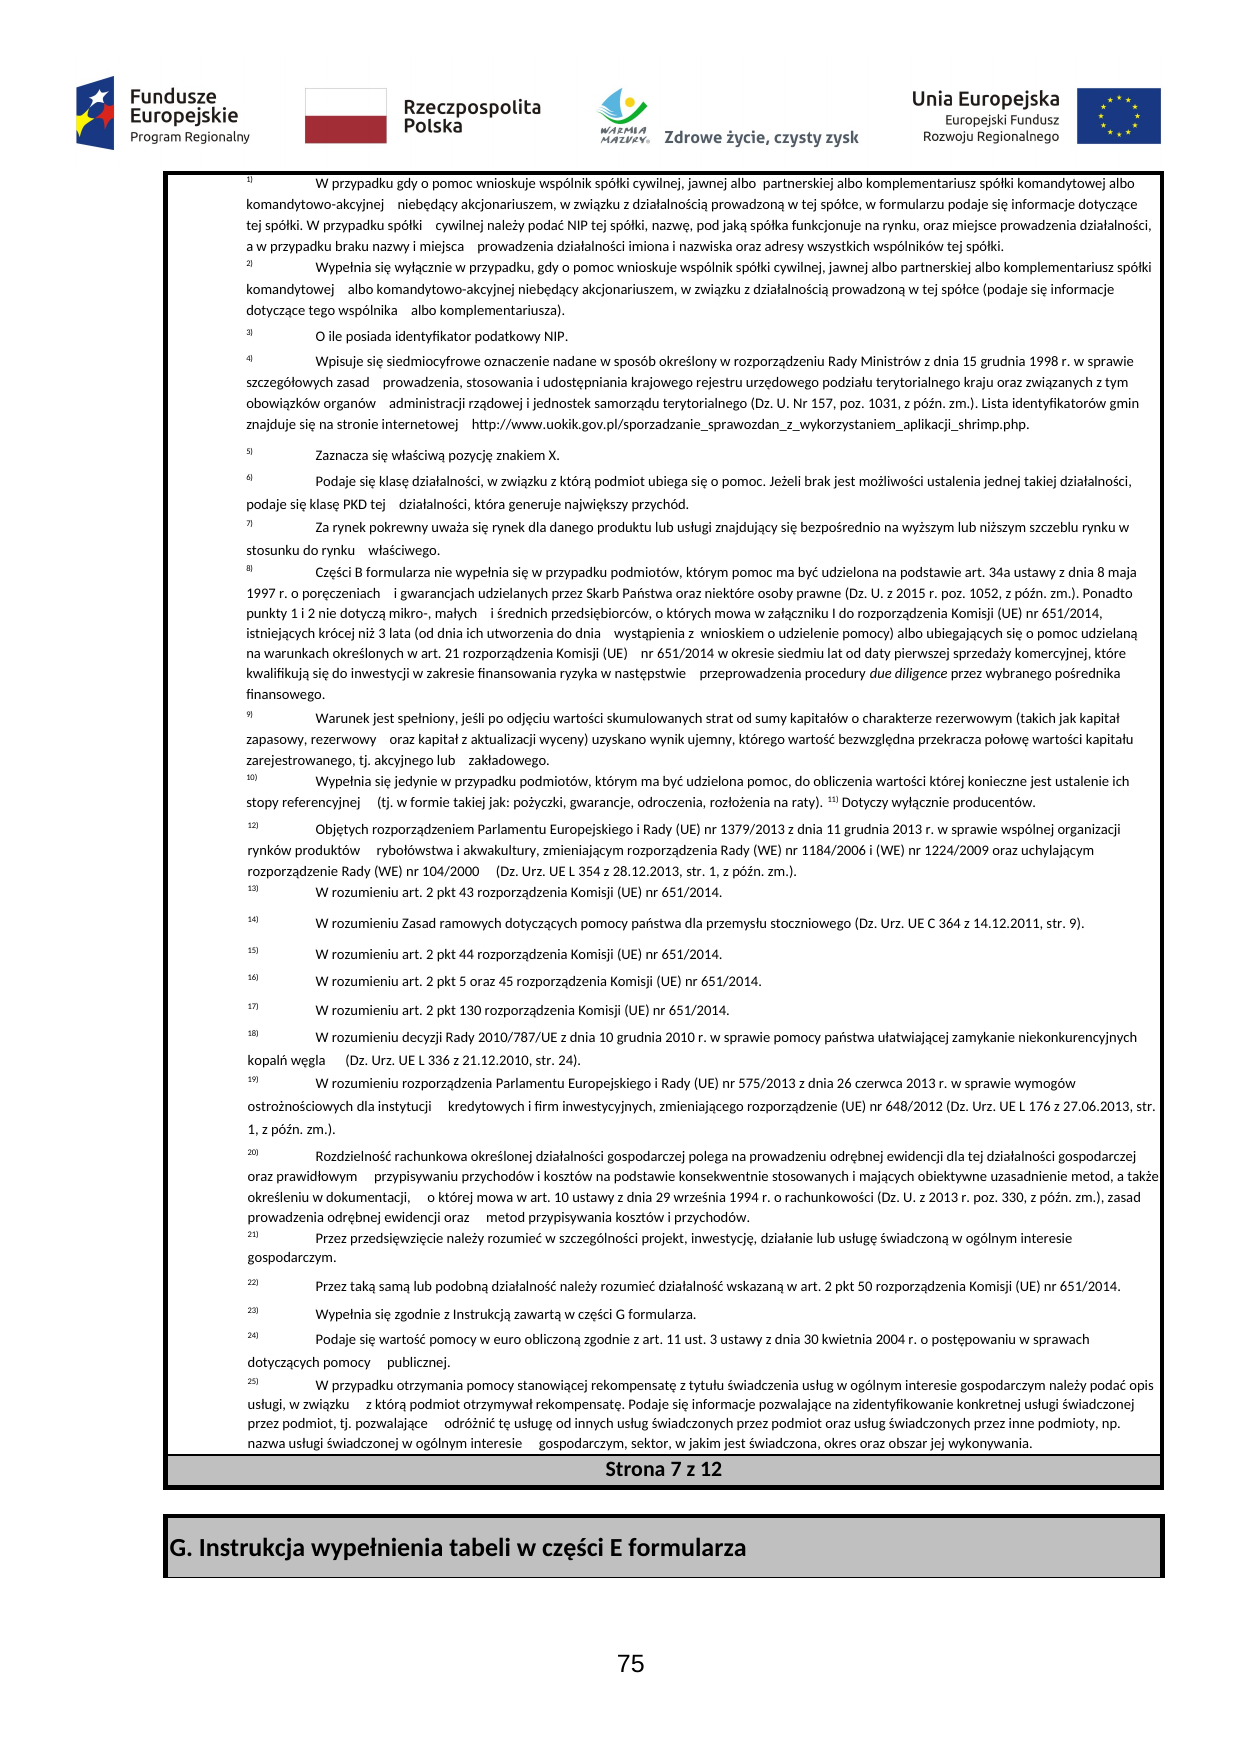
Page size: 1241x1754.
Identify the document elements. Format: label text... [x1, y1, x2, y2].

picture [35, 55, 1198, 168]
table_cell W przypadku gdy o pomoc wnioskuje wspólnik spółki cywilnej, jawnej albo partnerskiej albo komplementariusz spółki komandytowej albo komandytowo-akcyjnej niebędący akcjonariuszem, w związku z działalnością prowadzoną w tej spółce, w formularzu podaje się informacje dotyczące tej spółki. W przypadku spółki cywilnej należy podać NIP tej spółki, nazwę, pod jaką spółka funkcjonuje na rynku, oraz miejsce prowadzenia działalności, a w przypadku braku nazwy i miejsca prowadzenia działalności imiona i nazwiska oraz adresy wszystkich wspólników tej spółki. Wypełnia się wyłącznie w przypadku, gdy o pomoc wnioskuje wspólnik spółki cywilnej, jawnej albo partnerskiej albo komplementariusz spółki komandytowej albo komandytowo-akcyjnej niebędący akcjonariuszem, w związku z działalnością prowadzoną w tej spółce (podaje się informacje dotyczące tego wspólnika albo komplementariusza). O ile posiada identyfikator podatkowy NIP. Wpisuje się siedmiocyfrowe oznaczenie nadane w sposób określony w rozporządzeniu Rady Ministrów z dnia 15 grudnia 1998 r. w sprawie szczegółowych zasad prowadzenia, stosowania i udostępniania krajowego rejestru urzędowego podziału terytorialnego kraju oraz związanych z tym obowiązków organów administracji rządowej i jednostek samorządu terytorialnego (Dz. U. Nr 157, poz. 1031, z późn. zm.). Lista identyfikatorów gmin znajduje się na stronie internetowej http://www.uokik.gov.pl/sporzadzanie_sprawozdan_z_wykorzystaniem_aplikacji_shrimp.php. Zaznacza się właściwą pozycję znakiem X. Podaje się klasę działalności, w związku z którą podmiot ubiega się o pomoc. Jeżeli brak jest możliwości ustalenia jednej takiej działalności, podaje się klasę PKD tej działalności, która generuje największy przychód. Za rynek pokrewny uważa się rynek dla danego produktu lub usługi znajdujący się bezpośrednio na wyższym lub niższym szczeblu rynku w stosunku do rynku właściwego. Części B formularza nie wypełnia się w przypadku podmiotów, którym pomoc ma być udzielona na podstawie art. 34a ustawy z dnia 8 maja 1997 r. o poręczeniach i gwarancjach udzielanych przez Skarb Państwa oraz niektóre osoby prawne (Dz. U. z 2015 r. poz. 1052, z późn. zm.). Ponadto punkty 1 i 2 nie dotyczą mikro-, małych i średnich przedsiębiorców, o których mowa w załączniku I do rozporządzenia Komisji (UE) nr 651/2014, istniejących krócej niż 3 lata (od dnia ich utworzenia do dnia wystąpienia z wnioskiem o udzielenie pomocy) albo ubiegających się o pomoc udzielaną na warunkach określonych w art. 21 rozporządzenia Komisji (UE) nr 651/2014 w okresie siedmiu lat od daty pierwszej sprzedaży komercyjnej, które kwalifikują się do inwestycji w zakresie finansowania ryzyka w następstwie przeprowadzenia procedury due diligence przez wybranego pośrednika finansowego. Warunek jest spełniony, jeśli po odjęciu wartości skumulowanych strat od sumy kapitałów o charakterze rezerwowym (takich jak kapitał zapasowy, rezerwowy oraz kapitał z aktualizacji wyceny) uzyskano wynik ujemny, którego wartość bezwzględna przekracza połowę wartości kapitału zarejestrowanego, tj. akcyjnego lub zakładowego. Wypełnia się jedynie w przypadku podmiotów, którym ma być udzielona pomoc, do obliczenia wartości której konieczne jest ustalenie ich stopy referencyjnej (tj. w formie takiej jak: pożyczki, gwarancje, odroczenia, rozłożenia na raty). 11) Dotyczy wyłącznie producentów. Objętych rozporządzeniem Parlamentu Europejskiego i Rady (UE) nr 1379/2013 z dnia 11 grudnia 2013 r. w sprawie wspólnej organizacji rynków produktów rybołówstwa i akwakultury, zmieniającym rozporządzenia Rady (WE) nr 1184/2006 i (WE) nr 1224/2009 oraz uchylającym rozporządzenie Rady (WE) nr 104/2000 (Dz. Urz. UE L 354 z 28.12.2013, str. 1, z późn. zm.). W rozumieniu art. 2 pkt 43 rozporządzenia Komisji (UE) nr 651/2014. W rozumieniu Zasad ramowych dotyczących pomocy państwa dla przemysłu stoczniowego (Dz. Urz. UE C 364 z 14.12.2011, str. 9). W rozumieniu art. 2 pkt 44 rozporządzenia Komisji (UE) nr 651/2014. W rozumieniu art. 2 pkt 5 oraz 45 rozporządzenia Komisji (UE) nr 651/2014. W rozumieniu art. 2 pkt 130 rozporządzenia Komisji (UE) nr 651/2014. W rozumieniu decyzji Rady 2010/787/UE z dnia 10 grudnia 2010 r. w sprawie pomocy państwa ułatwiającej zamykanie niekonkurencyjnych kopalń węgla (Dz. Urz. UE L 336 z 21.12.2010, str. 24). W rozumieniu rozporządzenia Parlamentu Europejskiego i Rady (UE) nr 575/2013 z dnia 26 czerwca 2013 r. w sprawie wymogów ostrożnościowych dla instytucji kredytowych i firm inwestycyjnych, zmieniającego rozporządzenie (UE) nr 648/2012 (Dz. Urz. UE L 176 z 27.06.2013, str. 1, z późn. zm.). Rozdzielność rachunkowa określonej działalności gospodarczej polega na prowadzeniu odrębnej ewidencji dla tej działalności gospodarczej oraz prawidłowym przypisywaniu przychodów i kosztów na podstawie konsekwentnie stosowanych i mających obiektywne uzasadnienie metod, a także określeniu w dokumentacji, o której mowa w art. 10 ustawy z dnia 29 września 1994 r. o rachunkowości (Dz. U. z 2013 r. poz. 330, z późn. zm.), zasad prowadzenia odrębnej ewidencji oraz metod przypisywania kosztów i przychodów. Przez przedsięwzięcie należy rozumieć w szczególności projekt, inwestycję, działanie lub usługę świadczoną w ogólnym interesie gospodarczym. Przez taką samą lub podobną działalność należy rozumieć działalność wskazaną w art. 2 pkt 50 rozporządzenia Komisji (UE) nr 651/2014. Wypełnia się zgodnie z Instrukcją zawartą w części G formularza. Podaje się wartość pomocy w euro obliczoną zgodnie z art. 11 ust. 3 ustawy z dnia 30 kwietnia 2004 r. o postępowaniu w sprawach dotyczących pomocy publicznej. W przypadku otrzymania pomocy stanowiącej rekompensatę z tytułu świadczenia usług w ogólnym interesie gospodarczym należy podać opis usługi, w związku z którą podmiot otrzymywał rekompensatę. Podaje się informacje pozwalające na zidentyfikowanie konkretnej usługi świadczonej przez podmiot, tj. pozwalające odróżnić tę usługę od innych usług świadczonych przez podmiot oraz usług świadczonych przez inne podmioty, np. nazwa usługi świadczonej w ogólnym interesie gospodarczym, sektor, w jakim jest świadczona, okres oraz obszar jej wykonywania. [168, 175, 1160, 1454]
table_cell Strona 7 z 12 [168, 1456, 1160, 1485]
table_header G. Instrukcja wypełnienia tabeli w części E formularza [168, 1518, 1160, 1577]
